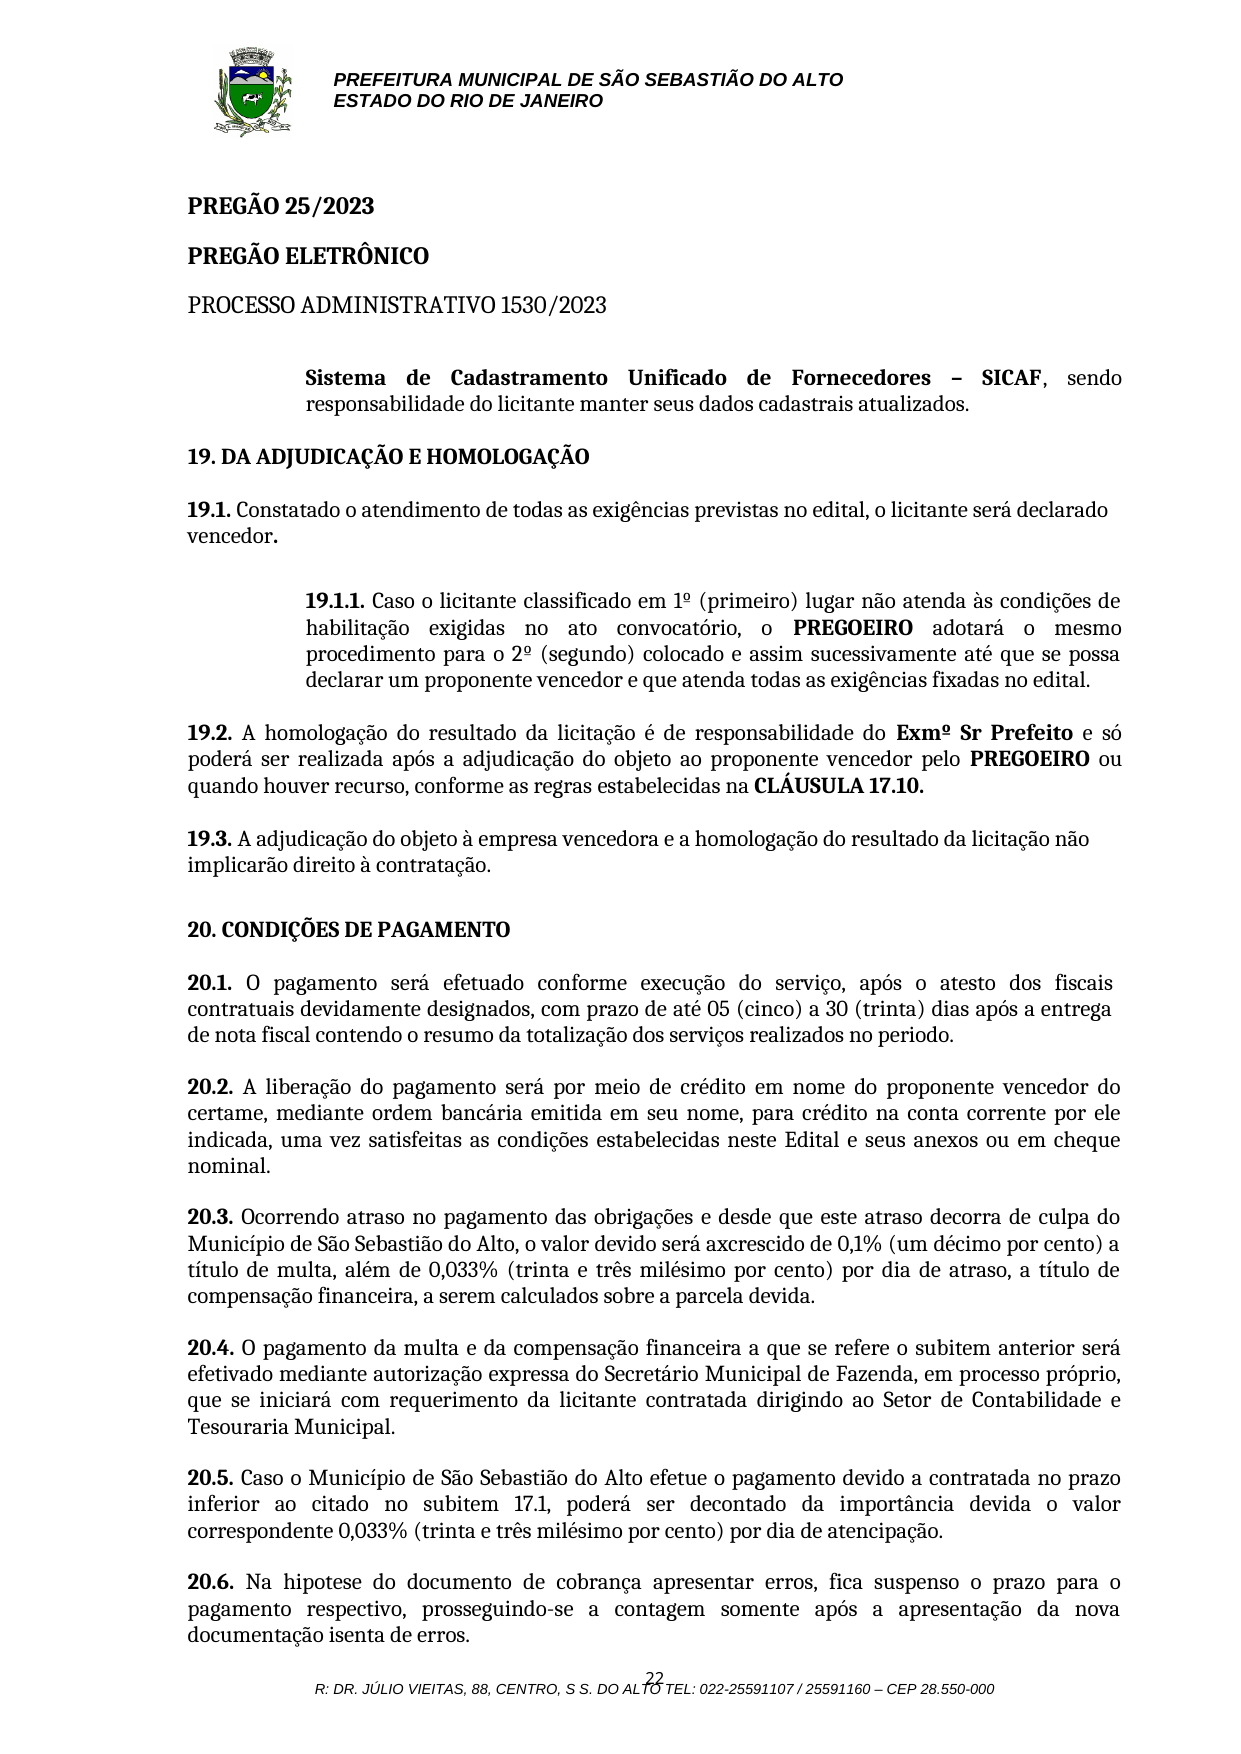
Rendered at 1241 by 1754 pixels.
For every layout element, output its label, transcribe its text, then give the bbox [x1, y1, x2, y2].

text 19. DA ADJUDICAÇÃO E HOMOLOGAÇÃO [188, 444, 1118, 470]
text 20.5. Caso o Município de São Sebastião do Alto efetue o pagamento devido a contratada no prazo inferior ao citado no subitem 17.1, poderá ser decontado da importância devida o valor correspondente 0,033% (trinta e três milésimo por cento) por dia de atencipação. [187, 1465, 1122, 1544]
text 20.2. A liberação do pagamento será por meio de crédito em nome do proponente vencedor do certame, mediante ordem bancária emitida em seu nome, para crédito na conta corrente por ele indicada, uma vez satisfeitas as condições estabelecidas neste Edital e seus anexos ou em cheque nominal. [187, 1074, 1122, 1179]
text 19.3. A adjudicação do objeto à empresa vencedora e a homologação do resultado da licitação não implicarão direito à contratação. [187, 825, 1122, 878]
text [306, 365, 1122, 417]
text 20.4. O pagamento da multa e da compensação financeira a que se refere o subitem anterior será efetivado mediante autorização expressa do Secretário Municipal de Fazenda, em processo próprio, que se iniciará com requerimento da licitante contratada dirigindo ao Setor de Contabilidade e Tesouraria Municipal. [187, 1334, 1122, 1440]
text 20. CONDIÇÕES DE PAGAMENTO [187, 917, 1122, 943]
text 19.1.1. Caso o licitante classificado em 1º (primeiro) lugar não atenda às condições de habilitação exigidas no ato convocatório, o PREGOEIRO adotará o mesmo procedimento para o 2º (segundo) colocado e assim sucessivamente até que se possa declarar um proponente vencedor e que atenda todas as exigências fixadas no edital. [306, 588, 1122, 693]
text 19.2. A homologação do resultado da licitação é de responsabilidade do Exmº Sr Prefeito e só poderá ser realizada após a adjudicação do objeto ao proponente vencedor pelo PREGOEIRO ou quando houver recurso, conforme as regras estabelecidas na CLÁUSULA 17.10. [188, 720, 1122, 799]
picture [213, 44, 293, 139]
table_header 20.1. O pagamento será efetuado conforme execução do serviço, após o atesto dos fiscais contratuais devidamente designados, com prazo de até 05 (cinco) a 30 (trinta) dias após a entrega de nota fiscal contendo o resumo da totalização dos serviços realizados no periodo. [176, 970, 1126, 1074]
text 20.3. Ocorrendo atraso no pagamento das obrigações e desde que este atraso decorra de culpa do Município de São Sebastião do Alto, o valor devido será axcrescido de 0,1% (um décimo por cento) a título de multa, além de 0,033% (trinta e três milésimo por cento) por dia de atraso, a título de compensação financeira, a serem calculados sobre a parcela devida. [187, 1204, 1122, 1309]
text 19.1. Constatado o atendimento de todas as exigências previstas no edital, o licitante será declarado vencedor. [187, 497, 1122, 549]
text 20.6. Na hipotese do documento de cobrança apresentar erros, fica suspenso o prazo para o pagamento respectivo, prosseguindo-se a contagem somente após a apresentação da nova documentação isenta de erros. [187, 1569, 1122, 1648]
